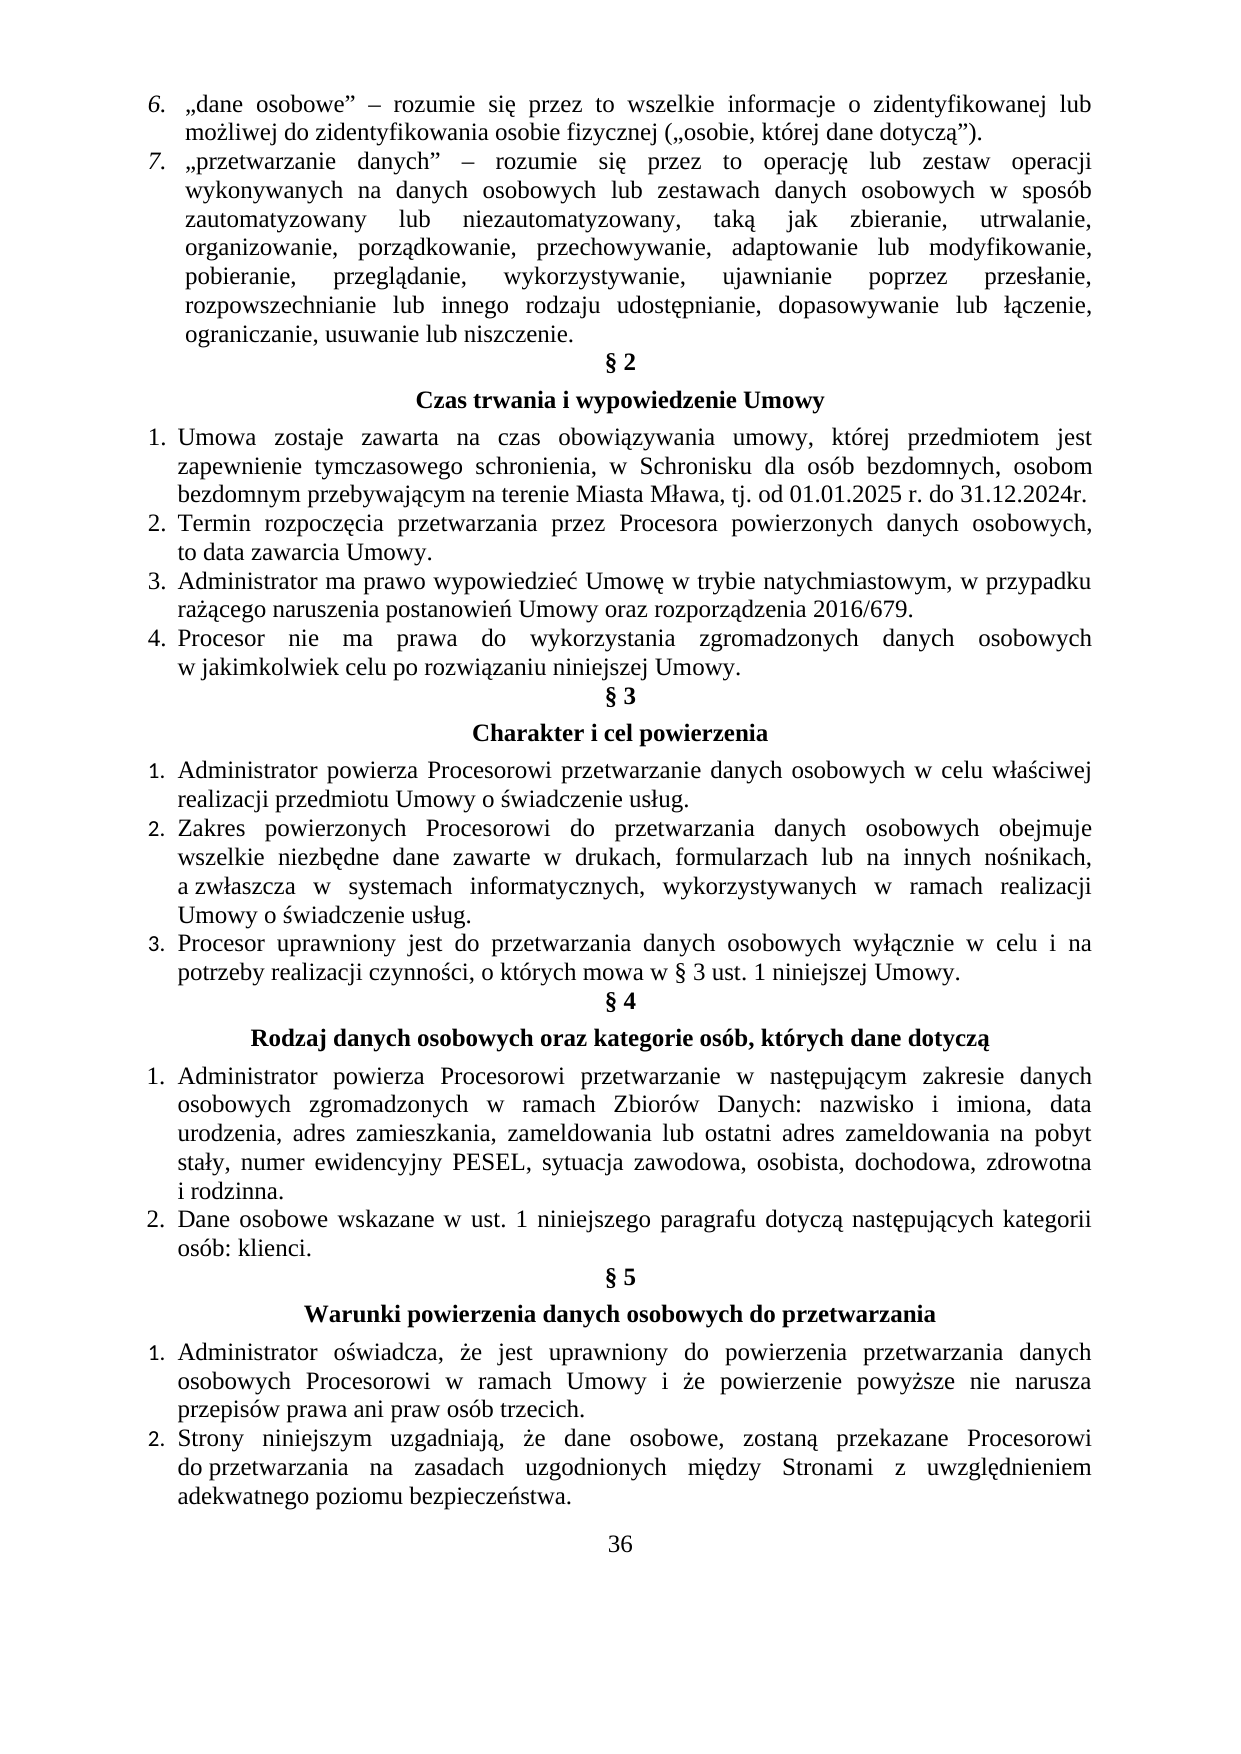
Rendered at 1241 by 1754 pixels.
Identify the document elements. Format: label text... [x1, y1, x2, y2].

text § 3 [148, 681, 1093, 709]
text § 2 [148, 347, 1093, 376]
list Zakres powierzonych Procesorowi do przetwarzania danych osobowych obejmuje wszelkie niezbędne dane zawarte w drukach, formularzach lub na innych nośnikach, a zwłaszcza w systemach informatycznych, wykorzystywanych w ramach realizacji Umowy o świadczenie usług. [148, 813, 1093, 928]
text § 5 [148, 1262, 1093, 1291]
list Procesor nie ma prawa do wykorzystania zgromadzonych danych osobowych w jakimkolwiek celu po rozwiązaniu niniejszej Umowy. [148, 623, 1093, 681]
list „dane osobowe” – rozumie się przez to wszelkie informacje o zidentyfikowanej lub możliwej do zidentyfikowania osobie fizycznej („osobie, której dane dotyczą”). [148, 89, 1093, 146]
text Rodzaj danych osobowych oraz kategorie osób, których dane dotyczą [148, 1023, 1093, 1052]
list Dane osobowe wskazane w ust. 1 niniejszego paragrafu dotyczą następujących kategorii osób: klienci. [146, 1204, 1093, 1262]
list Procesor uprawniony jest do przetwarzania danych osobowych wyłącznie w celu i na potrzeby realizacji czynności, o których mowa w § 3 ust. 1 niniejszej Umowy. [148, 928, 1093, 986]
list Strony niniejszym uzgadniają, że dane osobowe, zostaną przekazane Procesorowi do przetwarzania na zasadach uzgodnionych między Stronami z uwzględnieniem adekwatnego poziomu bezpieczeństwa. [148, 1423, 1093, 1510]
list Administrator powierza Procesorowi przetwarzanie w następującym zakresie danych osobowych zgromadzonych w ramach Zbiorów Danych: nazwisko i imiona, data urodzenia, adres zamieszkania, zameldowania lub ostatni adres zameldowania na pobyt stały, numer ewidencyjny PESEL, sytuacja zawodowa, osobista, dochodowa, zdrowotna i rodzinna. [146, 1061, 1093, 1204]
text Czas trwania i wypowiedzenie Umowy [148, 385, 1093, 413]
list Administrator powierza Procesorowi przetwarzanie danych osobowych w celu właściwej realizacji przedmiotu Umowy o świadczenie usług. [148, 755, 1093, 813]
list Termin rozpoczęcia przetwarzania przez Procesora powierzonych danych osobowych, to data zawarcia Umowy. [148, 508, 1093, 566]
text § 4 [148, 986, 1093, 1015]
list Umowa zostaje zawarta na czas obowiązywania umowy, której przedmiotem jest zapewnienie tymczasowego schronienia, w Schronisku dla osób bezdomnych, osobom bezdomnym przebywającym na terenie Miasta Mława, tj. od 01.01.2025 r. do 31.12.2024r. [148, 422, 1093, 508]
text Charakter i cel powierzenia [148, 718, 1093, 747]
list „przetwarzanie danych” – rozumie się przez to operację lub zestaw operacji wykonywanych na danych osobowych lub zestawach danych osobowych w sposób zautomatyzowany lub niezautomatyzowany, taką jak zbieranie, utrwalanie, organizowanie, porządkowanie, przechowywanie, adaptowanie lub modyfikowanie, pobieranie, przeglądanie, wykorzystywanie, ujawnianie poprzez przesłanie, rozpowszechnianie lub innego rodzaju udostępnianie, dopasowywanie lub łączenie, ograniczanie, usuwanie lub niszczenie. [148, 146, 1093, 347]
list Administrator ma prawo wypowiedzieć Umowę w trybie natychmiastowym, w przypadku rażącego naruszenia postanowień Umowy oraz rozporządzenia 2016/679. [148, 566, 1093, 623]
list Administrator oświadcza, że jest uprawniony do powierzenia przetwarzania danych osobowych Procesorowi w ramach Umowy i że powierzenie powyższe nie narusza przepisów prawa ani praw osób trzecich. [148, 1337, 1093, 1423]
text Warunki powierzenia danych osobowych do przetwarzania [148, 1299, 1093, 1328]
